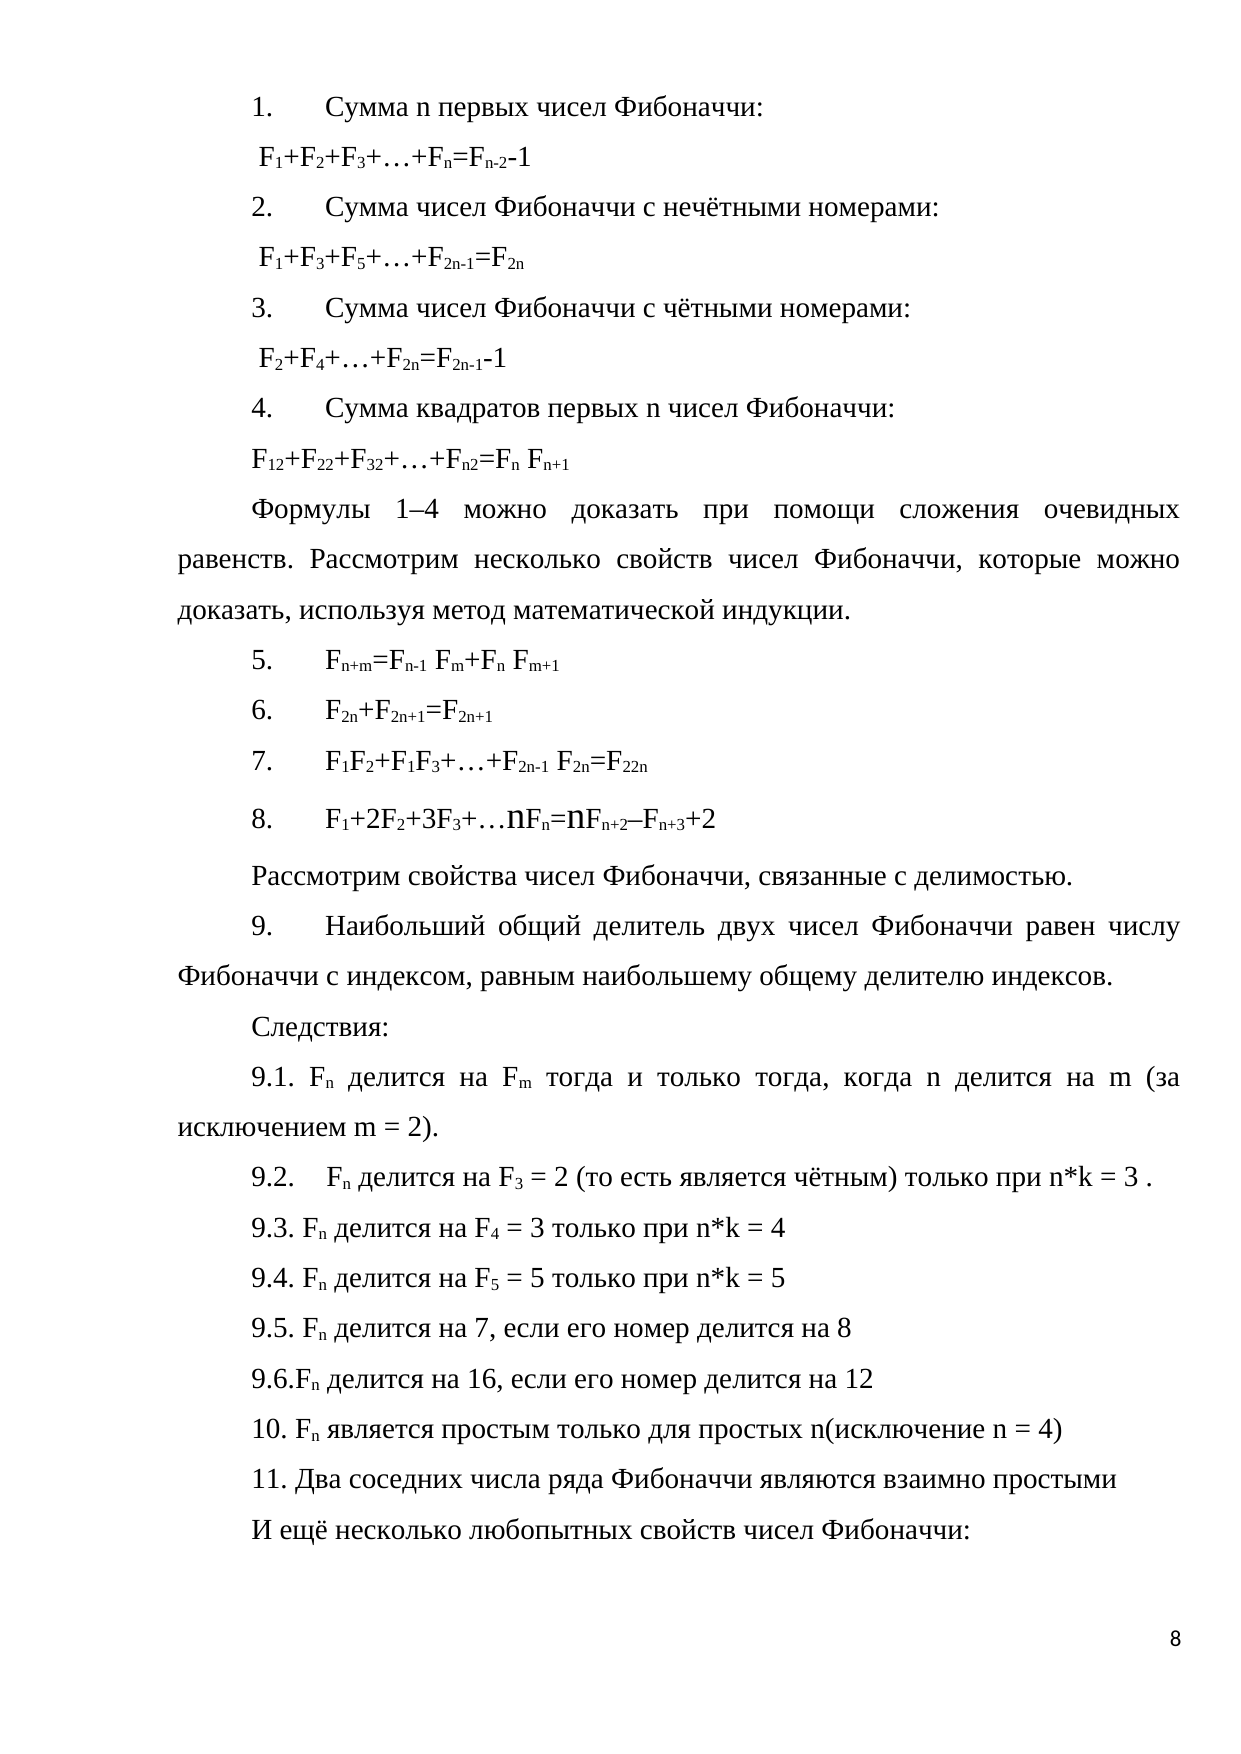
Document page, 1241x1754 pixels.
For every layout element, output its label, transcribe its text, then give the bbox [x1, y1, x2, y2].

text F12+F22+F32+…+Fn2=Fn Fn+1 [177, 441, 1181, 474]
text 9.5. Fn делится на 7, если его номер делится на 8 [177, 1311, 1181, 1344]
list Сумма квадратов первых n чисел Фибоначчи: [177, 391, 1181, 424]
list Наибольший общий делитель двух чисел Фибоначчи равен числу Фибоначчи с индексом, равным наибольшему общему делителю индексов. [177, 908, 1181, 992]
text Следствия: [177, 1009, 1181, 1042]
text 9.3. Fn делится на F4 = 3 только при n*k = 4 [177, 1210, 1181, 1243]
text 10. Fn является простым только для простых n(исключение n = 4) [177, 1411, 1181, 1445]
text Формулы 1–4 можно доказать при помощи сложения очевидных равенств. Рассмотрим несколько свойств чисел Фибоначчи, которые можно доказать, используя метод математической индукции. [177, 491, 1181, 625]
text 9.4. Fn делится на F5 = 5 только при n*k = 5 [177, 1260, 1181, 1294]
list Fn делится на F3 = 2 (то есть является чётным) только при n*k = 3 . [251, 1159, 1181, 1193]
list F1+2F2+3F3+…nFn=nFn+2–Fn+3+2 [177, 793, 1181, 836]
list Fn+m=Fn-1 Fm+Fn Fm+1 [251, 642, 1181, 676]
text 9.1. Fn делится на Fm тогда и только тогда, когда n делится на m (за исключением m = 2). [177, 1059, 1181, 1143]
text F1+F2+F3+…+Fn=Fn-2-1 [177, 139, 1181, 172]
text F2+F4+…+F2n=F2n-1-1 [177, 340, 1181, 374]
text 9.6.Fn делится на 16, если его номер делится на 12 [177, 1361, 1181, 1394]
text Рассмотрим свойства чисел Фибоначчи, связанные с делимостью. [177, 858, 1181, 891]
list F2n+F2n+1=F2n+1 [177, 692, 1181, 726]
text И ещё несколько любопытных свойств чисел Фибоначчи: [177, 1512, 1181, 1545]
text F1+F3+F5+…+F2n-1=F2n [177, 239, 1181, 273]
list Сумма чисел Фибоначчи с чётными номерами: [177, 290, 1181, 323]
list Сумма чисел Фибоначчи с нечётными номерами: [177, 189, 1181, 223]
text 11. Два соседних числа ряда Фибоначчи являются взаимно простыми [177, 1461, 1181, 1495]
list F1F2+F1F3+…+F2n-1 F2n=F22n [177, 743, 1181, 776]
list Сумма n первых чисел Фибоначчи: [177, 89, 1181, 122]
